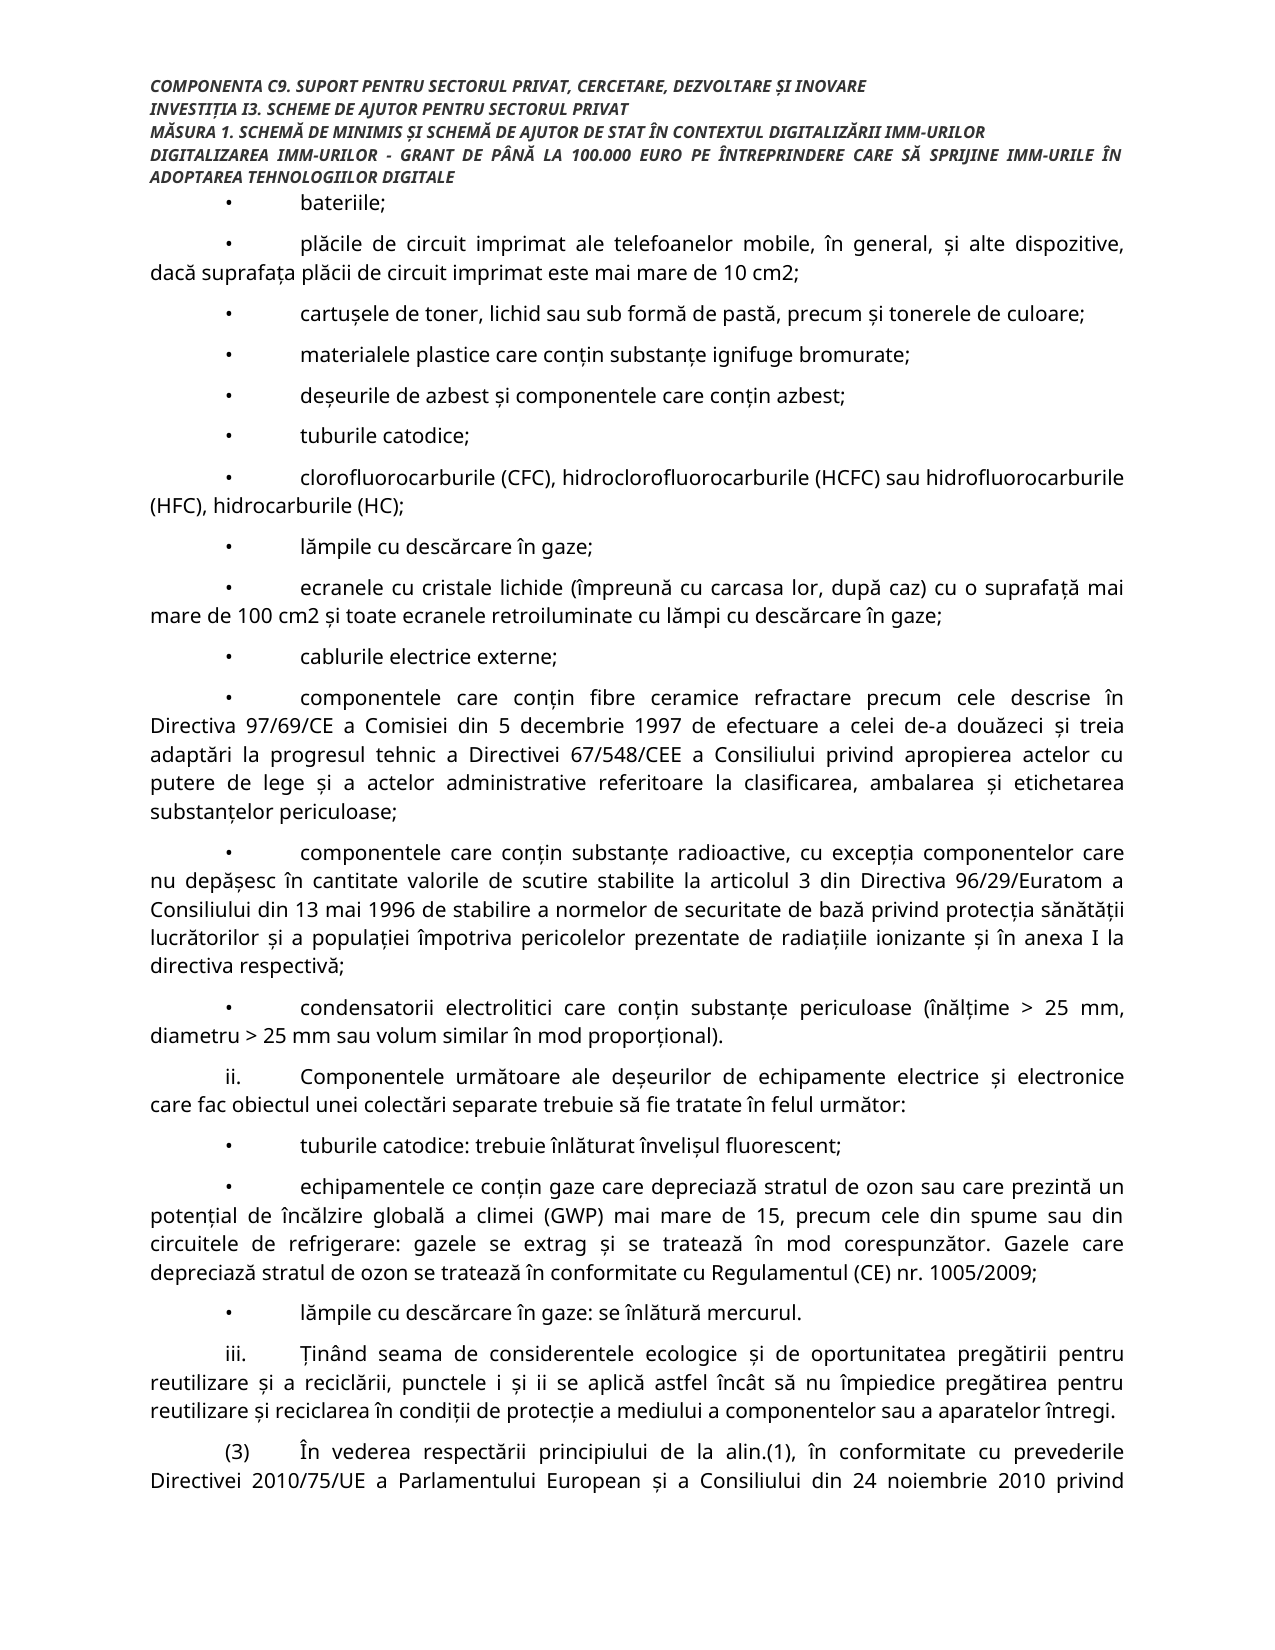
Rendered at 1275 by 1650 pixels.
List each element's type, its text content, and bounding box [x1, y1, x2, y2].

text • clorofluorocarburile (CFC), hidroclorofluorocarburile (HCFC) sau hidrofluorocarburile (HFC), hidrocarburile (HC); [150, 463, 1125, 519]
text • plăcile de circuit imprimat ale telefoanelor mobile, în general, și alte dispozitive, dacă suprafața plăcii de circuit imprimat este mai mare de 10 cm2; [150, 229, 1125, 286]
text • cartușele de toner, lichid sau sub formă de pastă, precum și tonerele de culoare; [150, 299, 1125, 327]
text • tuburile catodice; [150, 422, 1125, 450]
text iii. Ținând seama de considerentele ecologice și de oportunitatea pregătirii pentru reutilizare și a reciclării, punctele i și ii se aplică astfel încât să nu împiedice pregătirea pentru reutilizare și reciclarea în condiții de protecție a mediului a componentelor sau a aparatelor întregi. [150, 1339, 1125, 1425]
text • echipamentele ce conțin gaze care depreciază stratul de ozon sau care prezintă un potențial de încălzire globală a climei (GWP) mai mare de 15, precum cele din spume sau din circuitele de refrigerare: gazele se extrag și se tratează în mod corespunzător. Gazele care depreciază stratul de ozon se tratează în conformitate cu Regulamentul (CE) nr. 1005/2009; [150, 1172, 1125, 1286]
text • lămpile cu descărcare în gaze; [150, 532, 1125, 560]
text • tuburile catodice: trebuie înlăturat învelișul fluorescent; [150, 1131, 1125, 1160]
text • componentele care conțin substanțe radioactive, cu excepția componentelor care nu depășesc în cantitate valorile de scutire stabilite la articolul 3 din Directiva 96/29/Euratom a Consiliului din 13 mai 1996 de stabilire a normelor de securitate de bază privind protecția sănătății lucrătorilor și a populației împotriva pericolelor prezentate de radiațiile ionizante și în anexa I la directiva respectivă; [150, 838, 1125, 980]
text • ecranele cu cristale lichide (împreună cu carcasa lor, după caz) cu o suprafață mai mare de 100 cm2 și toate ecranele retroiluminate cu lămpi cu descărcare în gaze; [150, 573, 1125, 630]
text • bateriile; [150, 188, 1125, 217]
text • lămpile cu descărcare în gaze: se înlătură mercurul. [150, 1298, 1125, 1327]
text • deșeurile de azbest și componentele care conțin azbest; [150, 381, 1125, 409]
text • componentele care conțin fibre ceramice refractare precum cele descrise în Directiva 97/69/CE a Comisiei din 5 decembrie 1997 de efectuare a celei de-a douăzeci și treia adaptări la progresul tehnic a Directivei 67/548/CEE a Consiliului privind apropierea actelor cu putere de lege și a actelor administrative referitoare la clasificarea, ambalarea și etichetarea substanțelor periculoase; [150, 683, 1125, 825]
text • condensatorii electrolitici care conțin substanțe periculoase (înălțime > 25 mm, diametru > 25 mm sau volum similar în mod proporțional). [150, 993, 1125, 1049]
text • materialele plastice care conțin substanțe ignifuge bromurate; [150, 340, 1125, 368]
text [150, 1437, 1125, 1494]
text • cablurile electrice externe; [150, 642, 1125, 671]
text ii. Componentele următoare ale deșeurilor de echipamente electrice și electronice care fac obiectul unei colectări separate trebuie să fie tratate în felul următor: [150, 1062, 1125, 1119]
